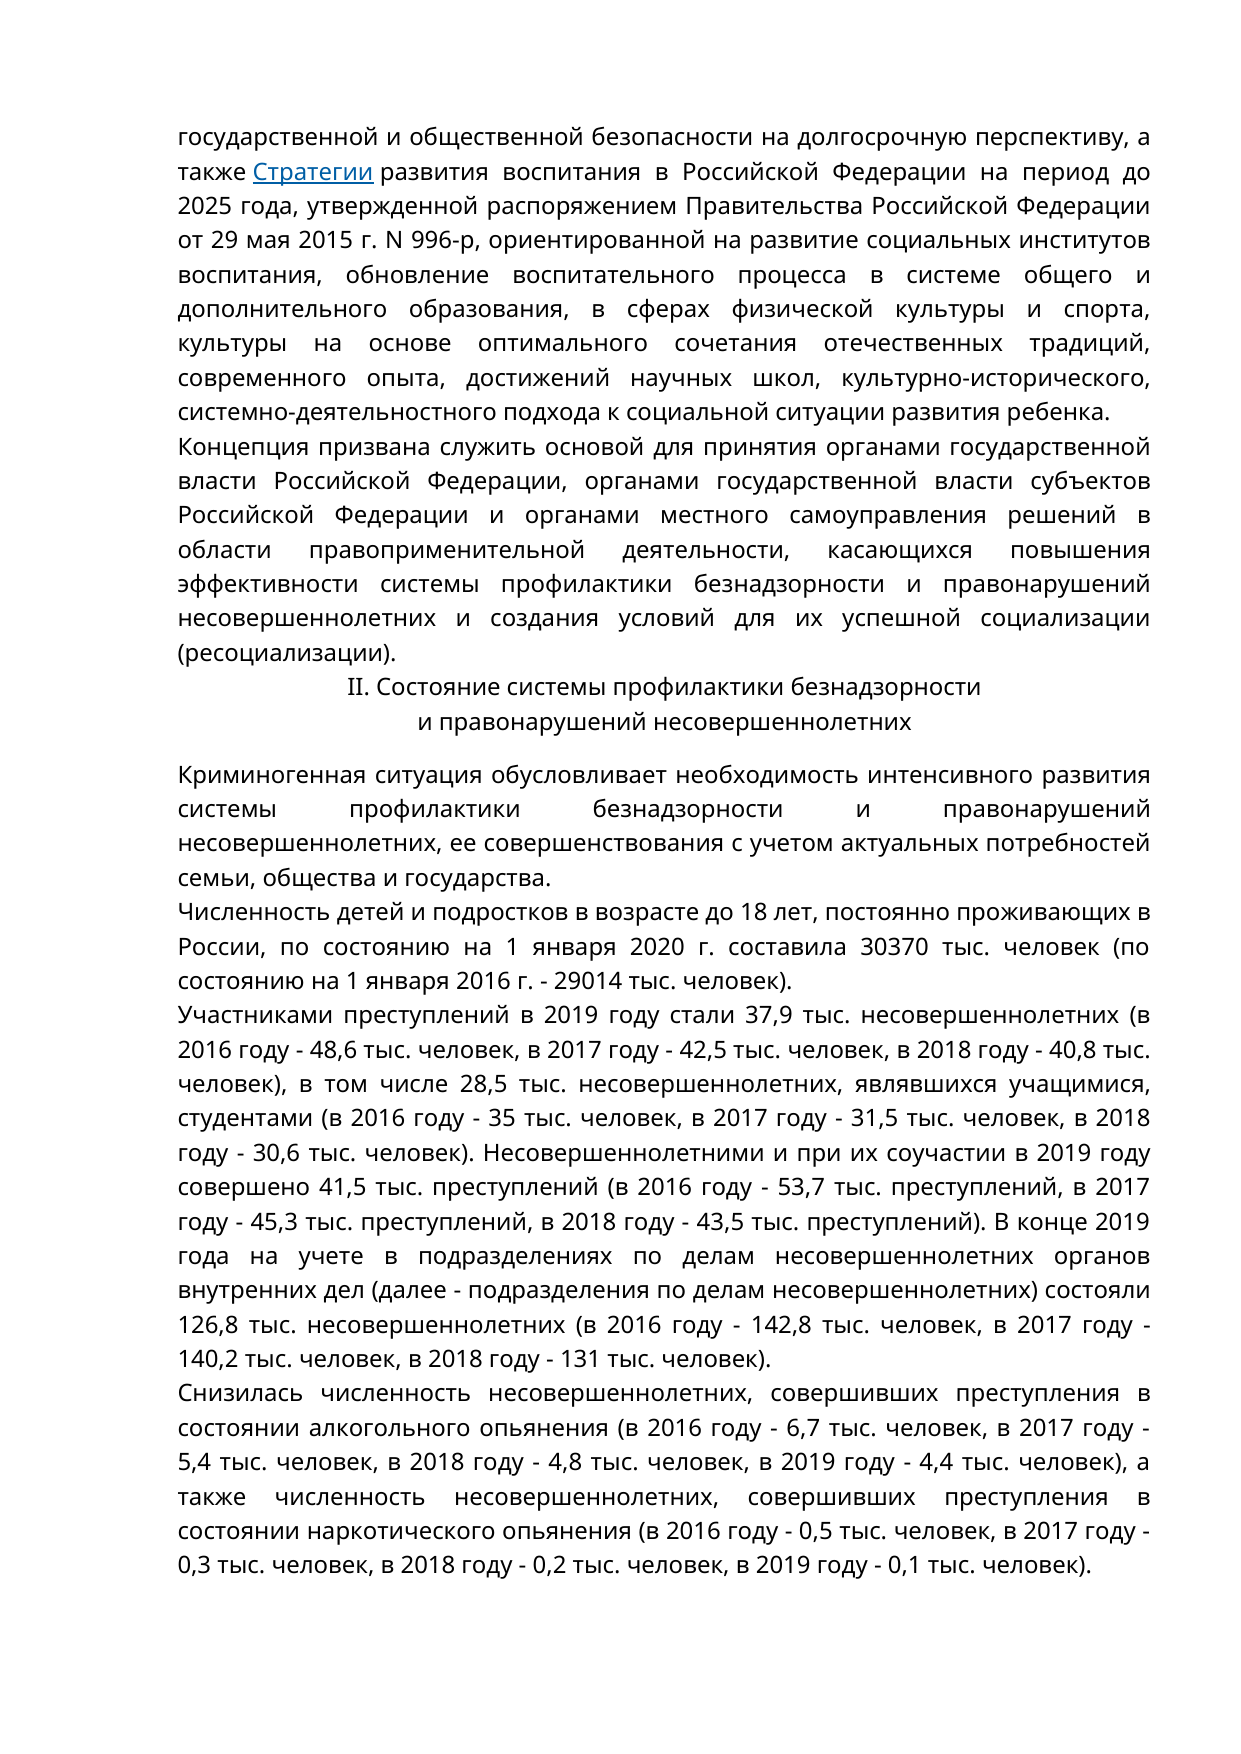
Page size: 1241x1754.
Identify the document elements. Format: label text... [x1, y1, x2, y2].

text Криминогенная ситуация обусловливает необходимость интенсивного развития системы профилактики безнадзорности и правонарушений несовершеннолетних, ее совершенствования с учетом актуальных потребностей семьи, общества и государства. [177, 756, 1152, 893]
text Численность детей и подростков в возрасте до 18 лет, постоянно проживающих в России, по состоянию на 1 января 2020 г. составила 30370 тыс. человек (по состоянию на 1 января 2016 г. - 29014 тыс. человек). [177, 893, 1152, 996]
text Участниками преступлений в 2019 году стали 37,9 тыс. несовершеннолетних (в 2016 году - 48,6 тыс. человек, в 2017 году - 42,5 тыс. человек, в 2018 году - 40,8 тыс. человек), в том числе 28,5 тыс. несовершеннолетних, являвшихся учащимися, студентами (в 2016 году - 35 тыс. человек, в 2017 году - 31,5 тыс. человек, в 2018 году - 30,6 тыс. человек). Несовершеннолетними и при их соучастии в 2019 году совершено 41,5 тыс. преступлений (в 2016 году - 53,7 тыс. преступлений, в 2017 году - 45,3 тыс. преступлений, в 2018 году - 43,5 тыс. преступлений). В конце 2019 года на учете в подразделениях по делам несовершеннолетних органов внутренних дел (далее - подразделения по делам несовершеннолетних) состояли 126,8 тыс. несовершеннолетних (в 2016 году - 142,8 тыс. человек, в 2017 году - 140,2 тыс. человек, в 2018 году - 131 тыс. человек). [177, 996, 1152, 1374]
text II. Состояние системы профилактики безнадзорности [177, 668, 1152, 702]
text Снизилась численность несовершеннолетних, совершивших преступления в состоянии алкогольного опьянения (в 2016 году - 6,7 тыс. человек, в 2017 году - 5,4 тыс. человек, в 2018 году - 4,8 тыс. человек, в 2019 году - 4,4 тыс. человек), а также численность несовершеннолетних, совершивших преступления в состоянии наркотического опьянения (в 2016 году - 0,5 тыс. человек, в 2017 году - 0,3 тыс. человек, в 2018 году - 0,2 тыс. человек, в 2019 году - 0,1 тыс. человек). [177, 1374, 1152, 1581]
text Концепция призвана служить основой для принятия органами государственной власти Российской Федерации, органами государственной власти субъектов Российской Федерации и органами местного самоуправления решений в области правоприменительной деятельности, касающихся повышения эффективности системы профилактики безнадзорности и правонарушений несовершеннолетних и создания условий для их успешной социализации (ресоциализации). [177, 427, 1152, 668]
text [177, 118, 1152, 427]
text и правонарушений несовершеннолетних [177, 702, 1152, 737]
